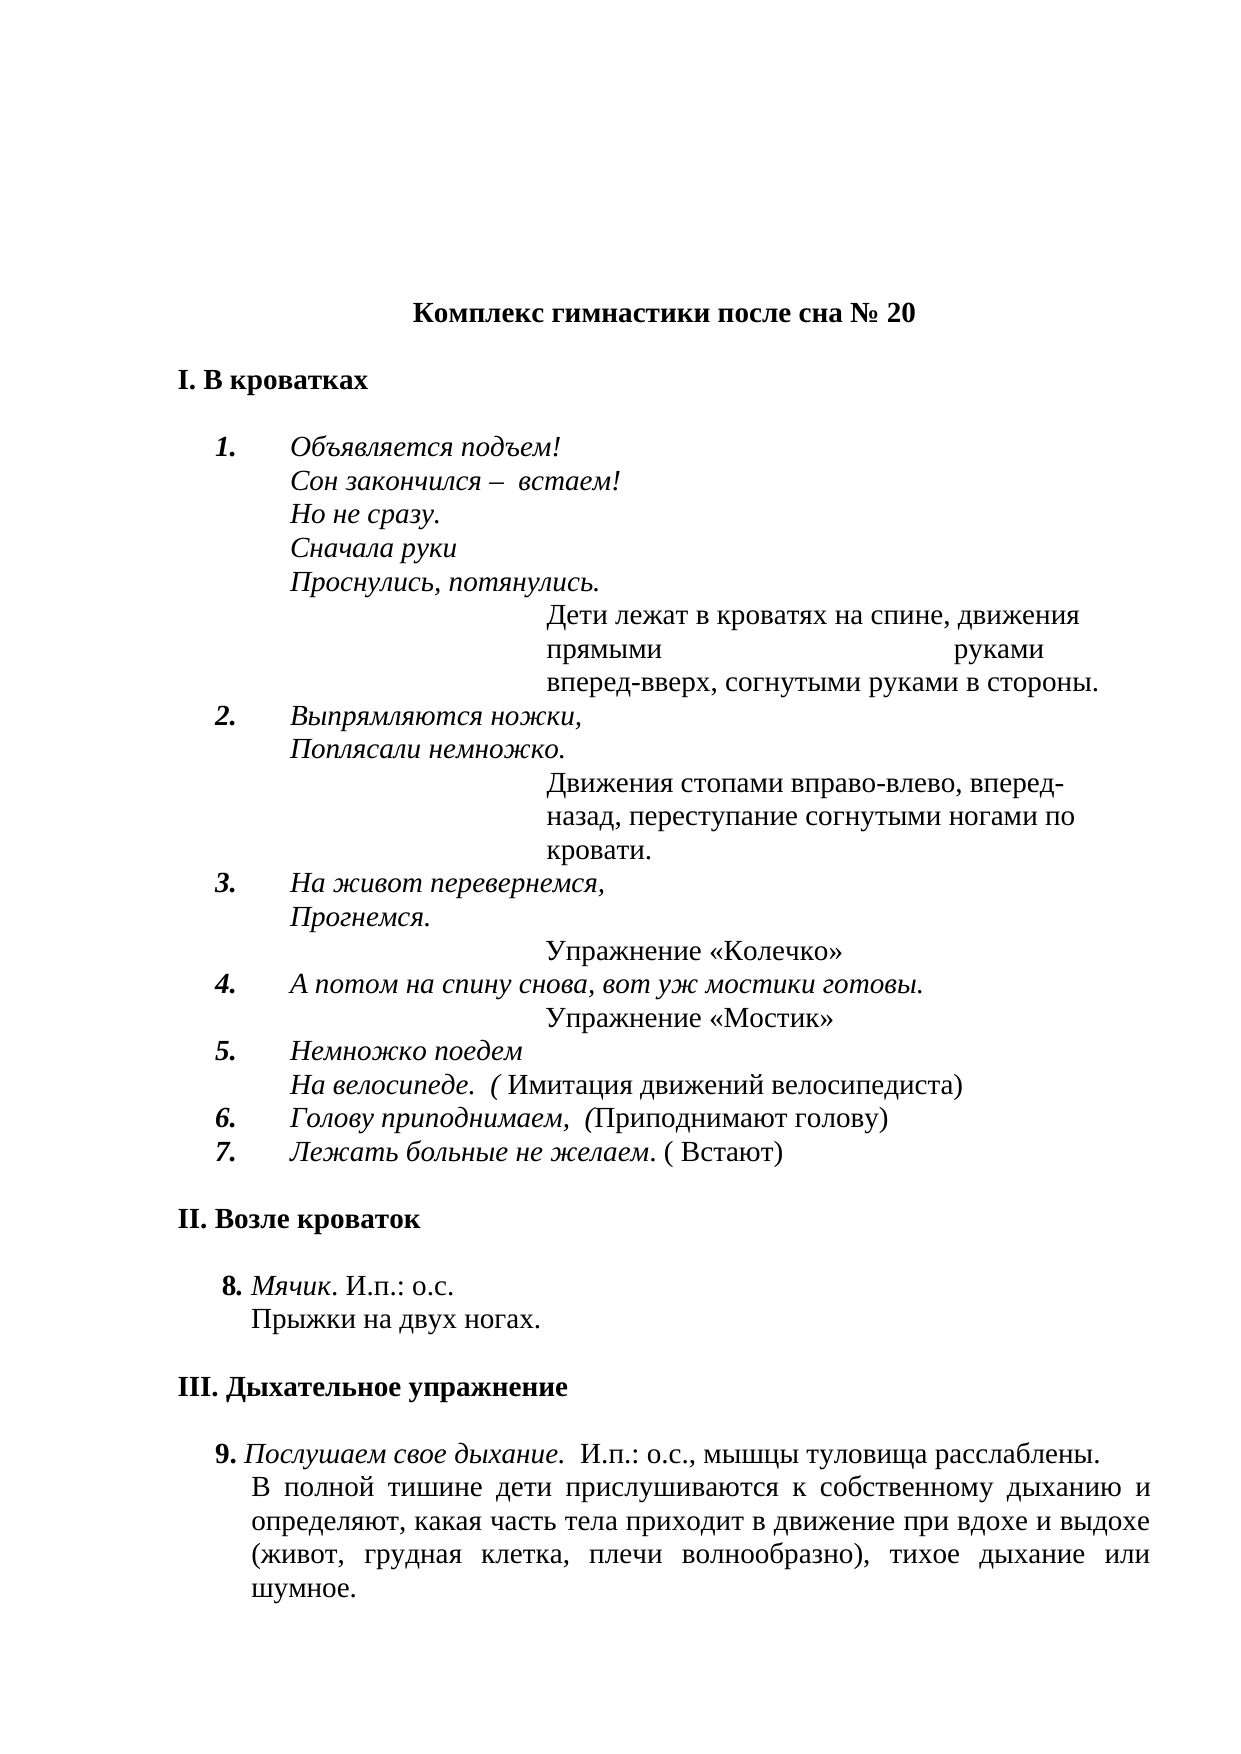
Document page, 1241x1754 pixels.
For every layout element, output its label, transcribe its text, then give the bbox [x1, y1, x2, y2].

list На живот перевернемся, [215, 866, 1106, 899]
text Упражнение «Колечко» [290, 933, 1106, 966]
list Лежать больные не желаем. ( Встают) [215, 1134, 1106, 1167]
text I. В кроватках [177, 362, 1152, 396]
text Комплекс гимнастики после сна № 20 [177, 295, 1152, 329]
text На велосипеде. ( Имитация движений велосипедиста) [290, 1067, 1106, 1100]
text 9. Послушаем свое дыхание. И.п.: о.с., мышцы туловища расслаблены. [215, 1436, 1152, 1469]
text III. Дыхательное упражнение [177, 1369, 1152, 1402]
subtitle II. Возле кроваток [177, 1201, 1152, 1234]
text Движения стопами вправо-влево, вперед-назад, переступание согнутыми ногами по кровати. [546, 765, 1106, 866]
text Поплясали немножко. [290, 731, 1106, 765]
text Упражнение «Мостик» [290, 1000, 1106, 1033]
text Проснулись, потянулись. [290, 564, 1106, 597]
text Сначала руки [290, 530, 1106, 564]
text Но не сразу. [290, 497, 1106, 530]
list Голову приподнимаем, (Приподнимают голову) [215, 1100, 1106, 1134]
text Сон закончился – встаем! [290, 463, 1106, 497]
list Выпрямляются ножки, [215, 698, 1106, 731]
text В полной тишине дети прислушиваются к собственному дыханию и определяют, какая часть тела приходит в движение при вдохе и выдохе (живот, грудная клетка, плечи волнообразно), тихое дыхание или шумное. [251, 1469, 1152, 1603]
list А потом на спину снова, вот уж мостики готовы. [215, 966, 1106, 1000]
text 8. Мячик. И.п.: о.с. [222, 1268, 1152, 1302]
text Прогнемся. [290, 899, 1106, 933]
text Прыжки на двух ногах. [222, 1302, 1152, 1335]
list Немножко поедем [215, 1033, 1106, 1067]
text Дети лежат в кроватях на спине, движения прямыми руками вперед-вверх, согнутыми руками в стороны. [295, 597, 1106, 698]
list Объявляется подъем! [215, 429, 1106, 463]
